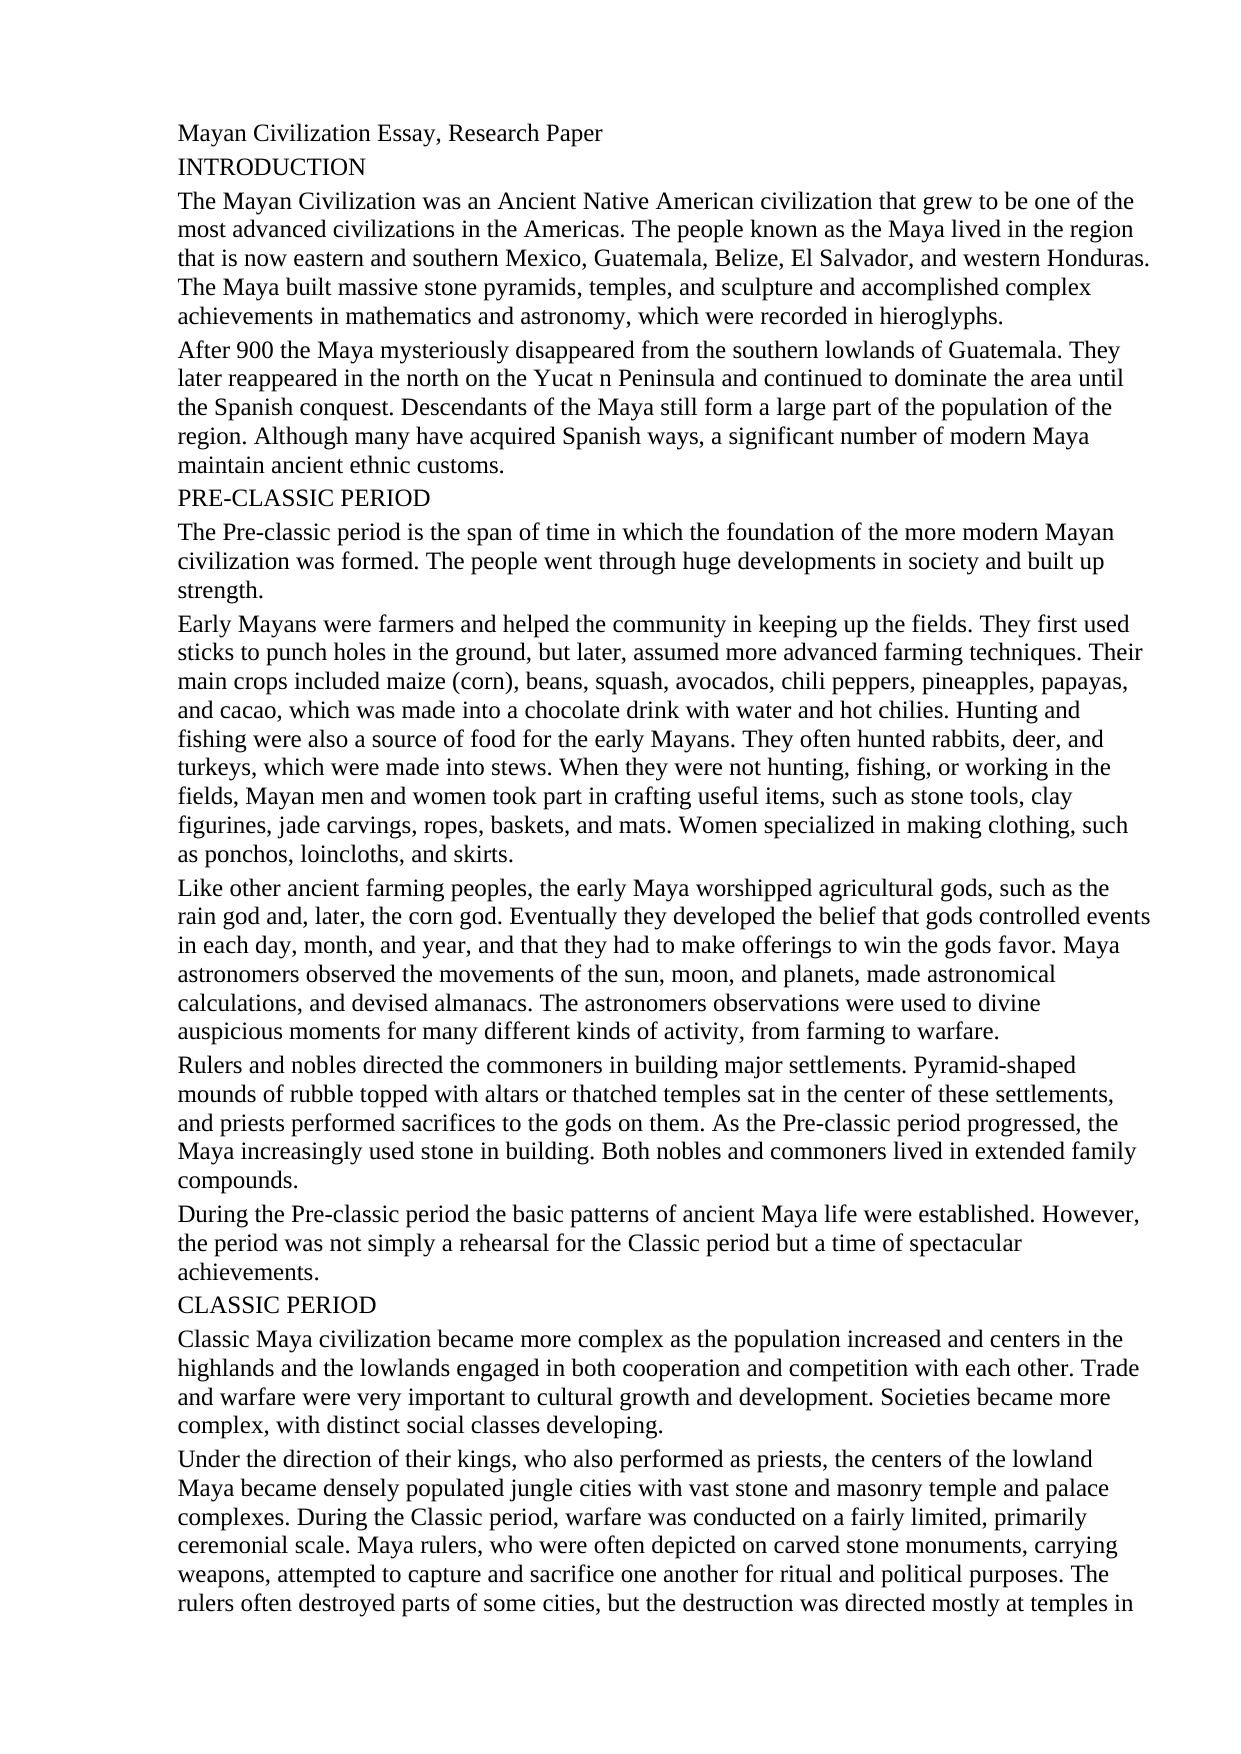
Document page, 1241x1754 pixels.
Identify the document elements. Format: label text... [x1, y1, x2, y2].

text The Pre-classic period is the span of time in which the foundation of the more modern Mayan civilization was formed. The people went through huge developments in society and built up strength. [177, 517, 1152, 604]
text INTRODUCTION [177, 152, 1152, 181]
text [177, 1444, 1152, 1617]
text Early Mayans were farmers and helped the community in keeping up the fields. They first used sticks to punch holes in the ground, but later, assumed more advanced farming techniques. Their main crops included maize (corn), beans, squash, avocados, chili peppers, pineapples, papayas, and cacao, which was made into a chocolate drink with water and hot chilies. Hunting and fishing were also a source of food for the early Mayans. They often hunted rabbits, deer, and turkeys, which were made into stews. When they were not hunting, fishing, or working in the fields, Mayan men and women took part in crafting useful items, such as stone tools, clay figurines, jade carvings, ropes, baskets, and mats. Women specialized in making clothing, such as ponchos, loincloths, and skirts. [177, 609, 1152, 867]
text During the Pre-classic period the basic patterns of ancient Maya life were established. However, the period was not simply a rehearsal for the Classic period but a time of spectacular achievements. [177, 1199, 1152, 1285]
text The Mayan Civilization was an Ancient Native American civilization that grew to be one of the most advanced civilizations in the Americas. The people known as the Maya lived in the region that is now eastern and southern Mexico, Guatemala, Belize, El Salvador, and western Honduras. The Maya built massive stone pyramids, temples, and sculpture and accomplished complex achievements in mathematics and astronomy, which were recorded in hieroglyphs. [177, 186, 1152, 329]
text PRE-CLASSIC PERIOD [177, 483, 1152, 512]
text Rulers and nobles directed the commoners in building major settlements. Pyramid-shaped mounds of rubble topped with altars or thatched temples sat in the center of these settlements, and priests performed sacrifices to the gods on them. As the Pre-classic period progressed, the Maya increasingly used stone in building. Both nobles and commoners lived in extended family compounds. [177, 1050, 1152, 1194]
text After 900 the Maya mysteriously disappeared from the southern lowlands of Guatemala. They later reappeared in the north on the Yucat n Peninsula and continued to dominate the area until the Spanish conquest. Descendants of the Maya still form a large part of the population of the region. Although many have acquired Spanish ways, a significant number of modern Maya maintain ancient ethnic customs. [177, 335, 1152, 478]
text Mayan Civilization Essay, Research Paper [177, 118, 1152, 147]
text CLASSIC PERIOD [177, 1290, 1152, 1319]
text Classic Maya civilization became more complex as the population increased and centers in the highlands and the lowlands engaged in both cooperation and competition with each other. Trade and warfare were very important to cultural growth and development. Societies became more complex, with distinct social classes developing. [177, 1324, 1152, 1439]
text Like other ancient farming peoples, the early Maya worshipped agricultural gods, such as the rain god and, later, the corn god. Eventually they developed the belief that gods controlled events in each day, month, and year, and that they had to make offerings to win the gods favor. Maya astronomers observed the movements of the sun, moon, and planets, made astronomical calculations, and devised almanacs. The astronomers observations were used to divine auspicious moments for many different kinds of activity, from farming to warfare. [177, 873, 1152, 1045]
